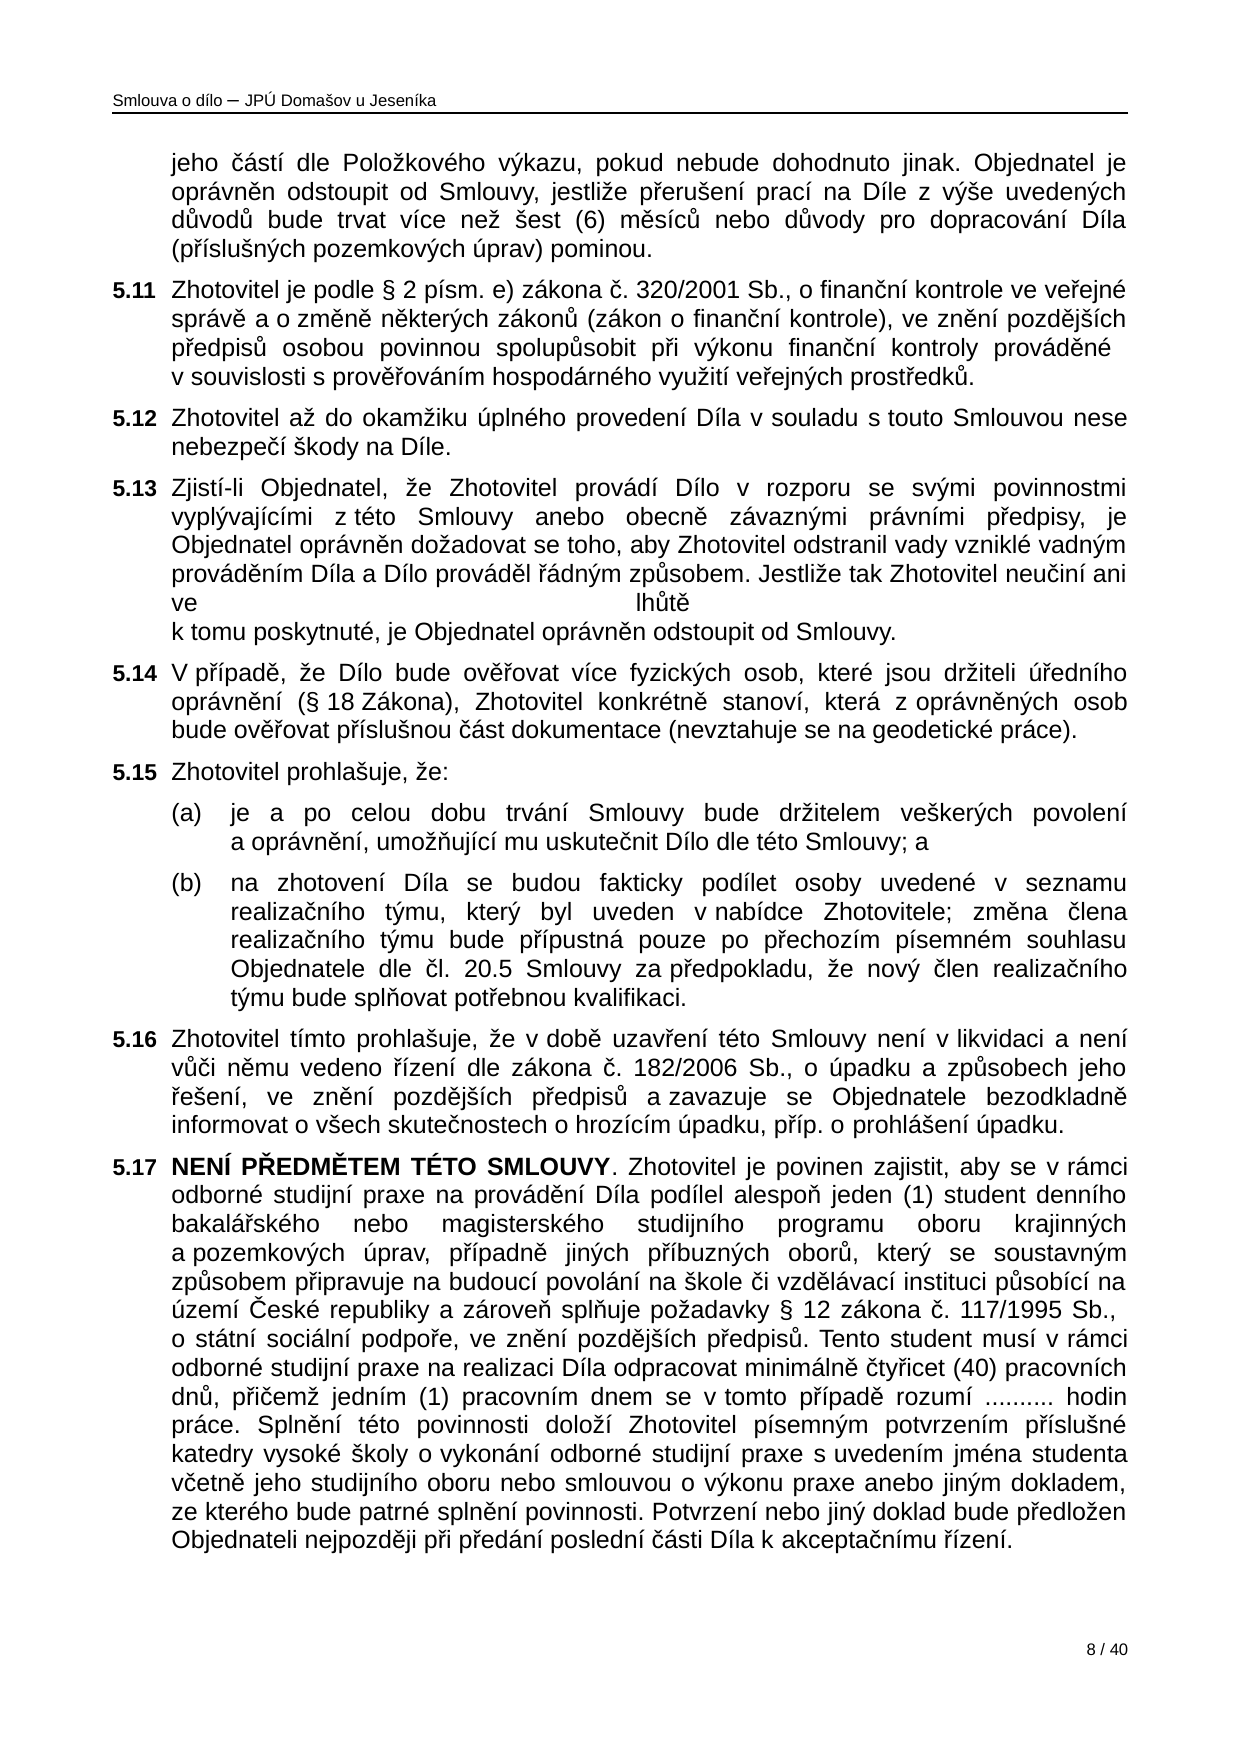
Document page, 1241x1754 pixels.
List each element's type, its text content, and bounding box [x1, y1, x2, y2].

list je a po celou dobu trvání Smlouvy bude držitelem veškerých povolení a oprávnění, umožňující mu uskutečnit Dílo dle této Smlouvy; a [171, 798, 1128, 855]
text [112, 148, 1128, 263]
text Zjistí-li Objednatel, že Zhotovitel provádí Dílo v rozporu se svými povinnostmi vyplývajícími z této Smlouvy anebo obecně závaznými právními předpisy, je Objednatel oprávněn dožadovat se toho, aby Zhotovitel odstranil vady vzniklé vadným prováděním Díla a Dílo prováděl řádným způsobem. Jestliže tak Zhotovitel neučiní ani ve lhůtě k tomu poskytnuté, je Objednatel oprávněn odstoupit od Smlouvy. [112, 473, 1128, 645]
list na zhotovení Díla se budou fakticky podílet osoby uvedené v seznamu realizačního týmu, který byl uveden v nabídce Zhotovitele; změna člena realizačního týmu bude přípustná pouze po přechozím písemném souhlasu Objednatele dle čl. 20.5 Smlouvy za předpokladu, že nový člen realizačního týmu bude splňovat potřebnou kvalifikaci. [171, 868, 1128, 1011]
text V případě, že Dílo bude ověřovat více fyzických osob, které jsou držiteli úředního oprávnění (§ 18 Zákona), Zhotovitel konkrétně stanoví, která z oprávněných osob bude ověřovat příslušnou část dokumentace (nevztahuje se na geodetické práce). [112, 658, 1128, 744]
text Zhotovitel je podle § 2 písm. e) zákona č. 320/2001 Sb., o finanční kontrole ve veřejné správě a o změně některých zákonů (zákon o finanční kontrole), ve znění pozdějších předpisů osobou povinnou spolupůsobit při výkonu finanční kontroly prováděné v souvislosti s prověřováním hospodárného využití veřejných prostředků. [112, 275, 1128, 390]
text NENÍ PŘEDMĚTEM TÉTO SMLOUVY. Zhotovitel je povinen zajistit, aby se v rámci odborné studijní praxe na provádění Díla podílel alespoň jeden (1) student denního bakalářského nebo magisterského studijního programu oboru krajinných a pozemkových úprav, případně jiných příbuzných oborů, který se soustavným způsobem připravuje na budoucí povolání na škole či vzdělávací instituci působící na území České republiky a zároveň splňuje požadavky § 12 zákona č. 117/1995 Sb., o státní sociální podpoře, ve znění pozdějších předpisů. Tento student musí v rámci odborné studijní praxe na realizaci Díla odpracovat minimálně čtyřicet (40) pracovních dnů, přičemž jedním (1) pracovním dnem se v tomto případě rozumí .......... hodin práce. Splnění této povinnosti doloží Zhotovitel písemným potvrzením příslušné katedry vysoké školy o vykonání odborné studijní praxe s uvedením jména studenta včetně jeho studijního oboru nebo smlouvou o výkonu praxe anebo jiným dokladem, ze kterého bude patrné splnění povinnosti. Potvrzení nebo jiný doklad bude předložen Objednateli nejpozději při předání poslední části Díla k akceptačnímu řízení. [112, 1151, 1128, 1554]
text Zhotovitel prohlašuje, že: [112, 756, 1128, 785]
text Zhotovitel až do okamžiku úplného provedení Díla v souladu s touto Smlouvou nese nebezpečí škody na Díle. [112, 403, 1128, 460]
text Zhotovitel tímto prohlašuje, že v době uzavření této Smlouvy není v likvidaci a není vůči němu vedeno řízení dle zákona č. 182/2006 Sb., o úpadku a způsobech jeho řešení, ve znění pozdějších předpisů a zavazuje se Objednatele bezodkladně informovat o všech skutečnostech o hrozícím úpadku, příp. o prohlášení úpadku. [112, 1024, 1128, 1139]
